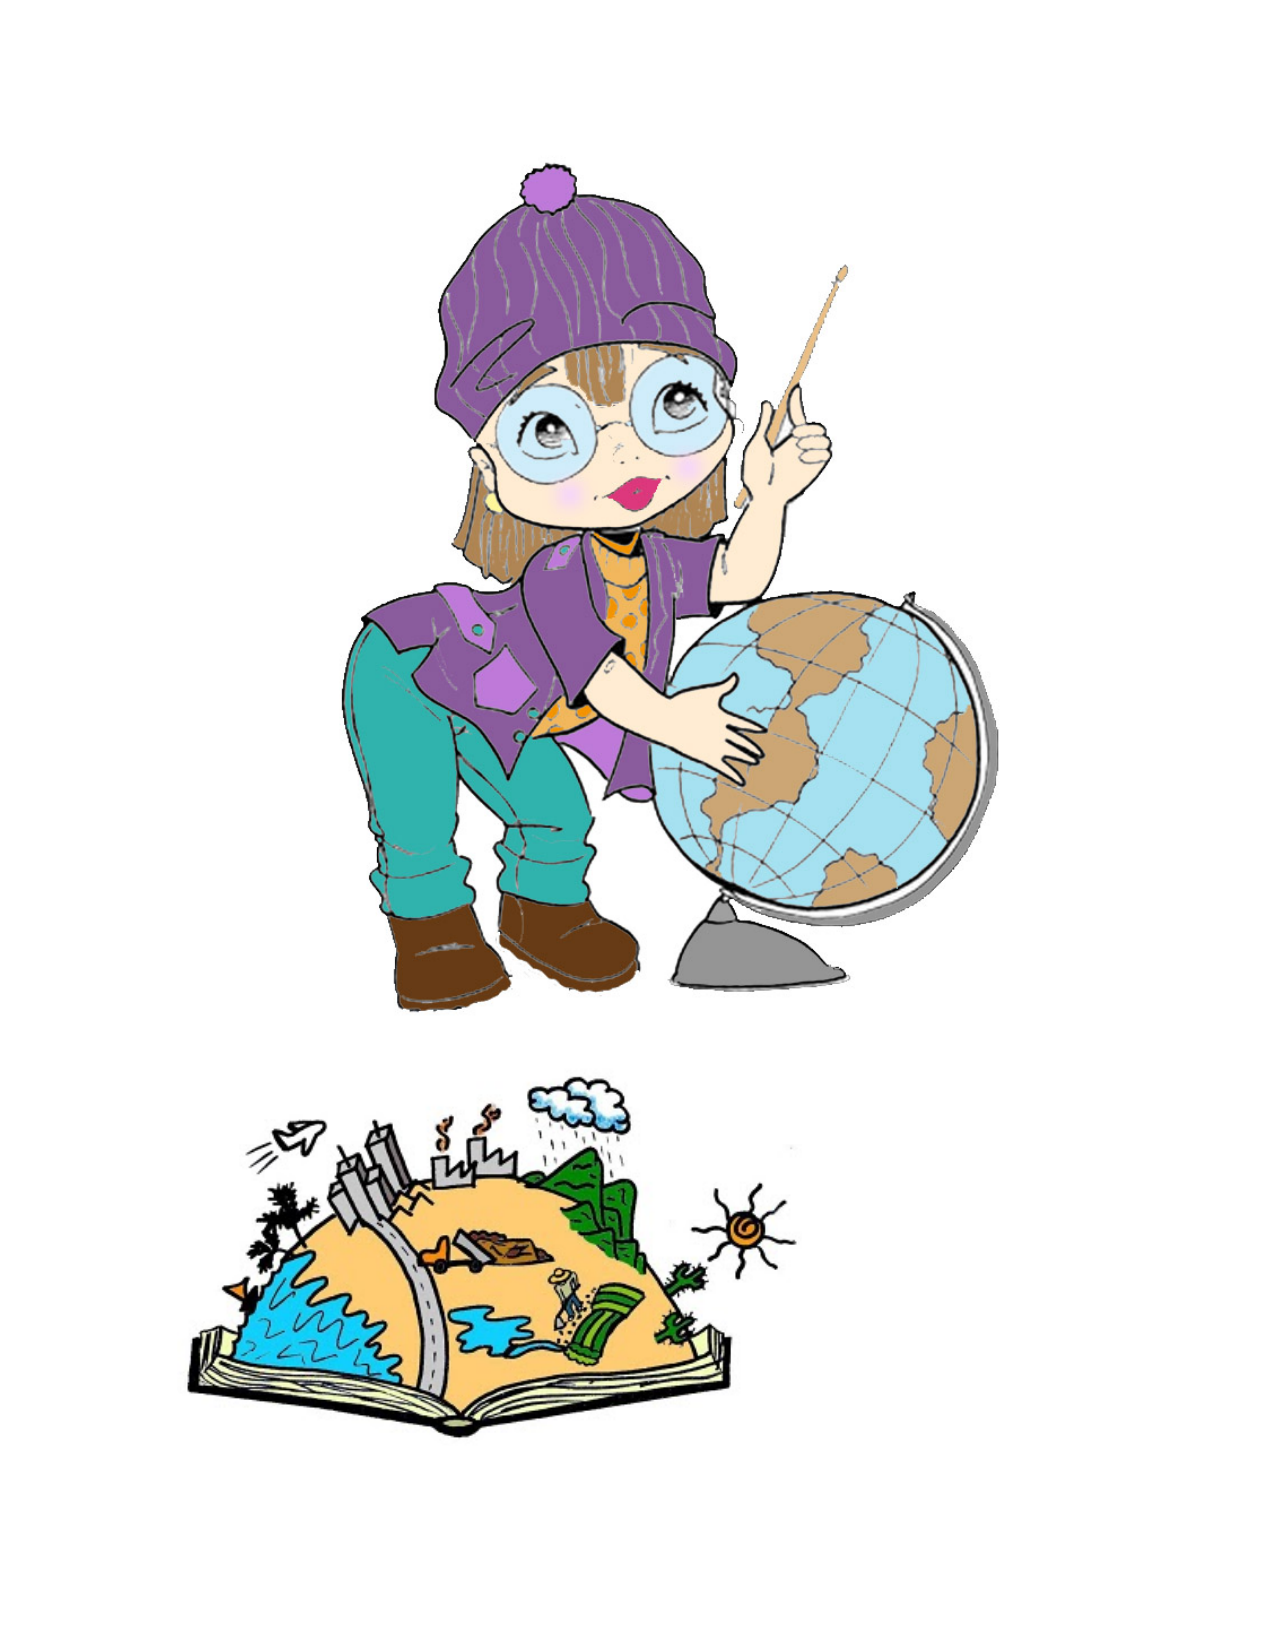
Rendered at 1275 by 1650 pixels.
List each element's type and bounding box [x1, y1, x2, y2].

picture [177, 147, 1004, 1054]
picture [177, 1058, 803, 1447]
